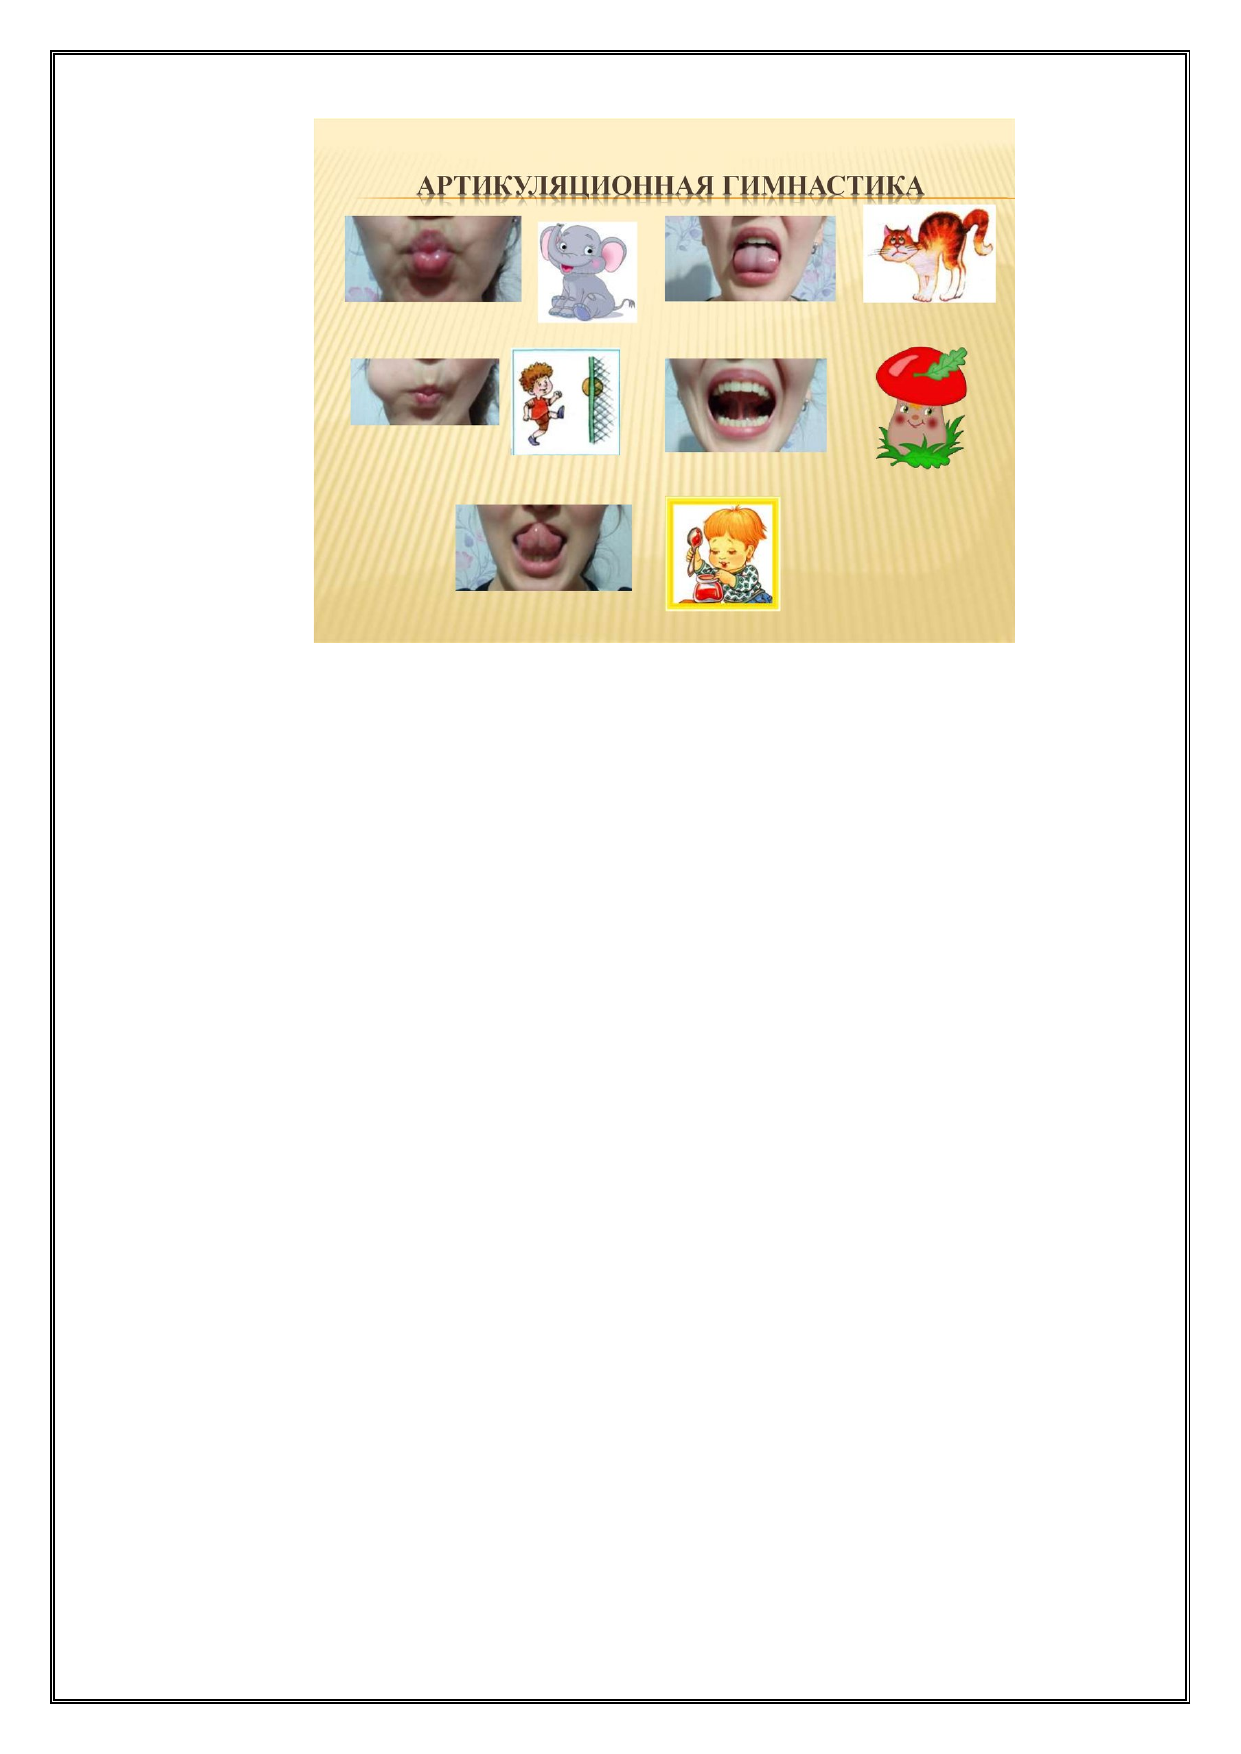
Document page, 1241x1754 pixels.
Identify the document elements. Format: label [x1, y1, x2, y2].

picture [313, 118, 1015, 643]
